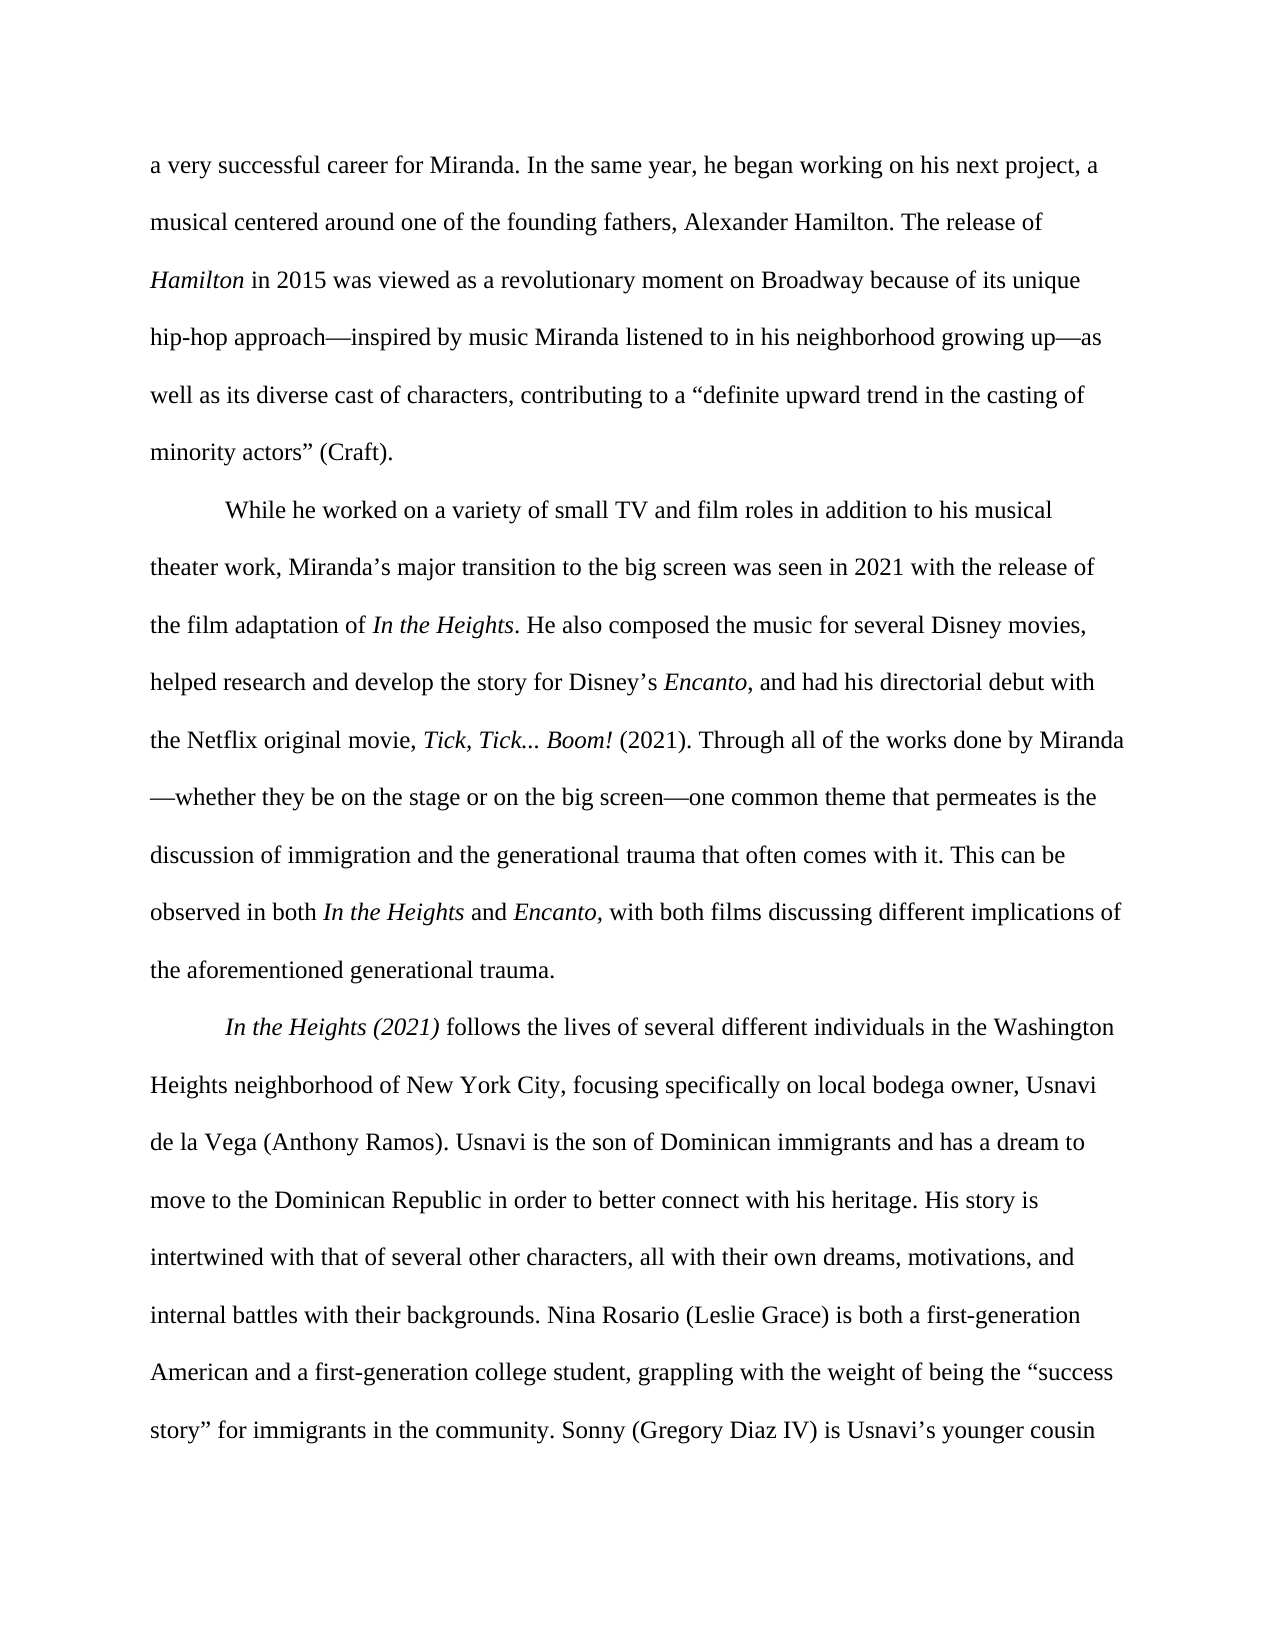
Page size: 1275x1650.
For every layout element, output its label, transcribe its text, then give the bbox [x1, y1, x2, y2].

text While he worked on a variety of small TV and film roles in addition to his musical theater work, Miranda’s major transition to the big screen was seen in 2021 with the release of the film adaptation of In the Heights. He also composed the music for several Disney movies, helped research and develop the story for Disney’s Encanto, and had his directorial debut with the Netflix original movie, Tick, Tick... Boom! (2021). Through all of the works done by Miranda—whether they be on the stage or on the big screen—one common theme that permeates is the discussion of immigration and the generational trauma that often comes with it. This can be observed in both In the Heights and Encanto, with both films discussing different implications of the aforementioned generational trauma. [150, 495, 1125, 984]
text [150, 1012, 1125, 1444]
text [150, 150, 1125, 466]
